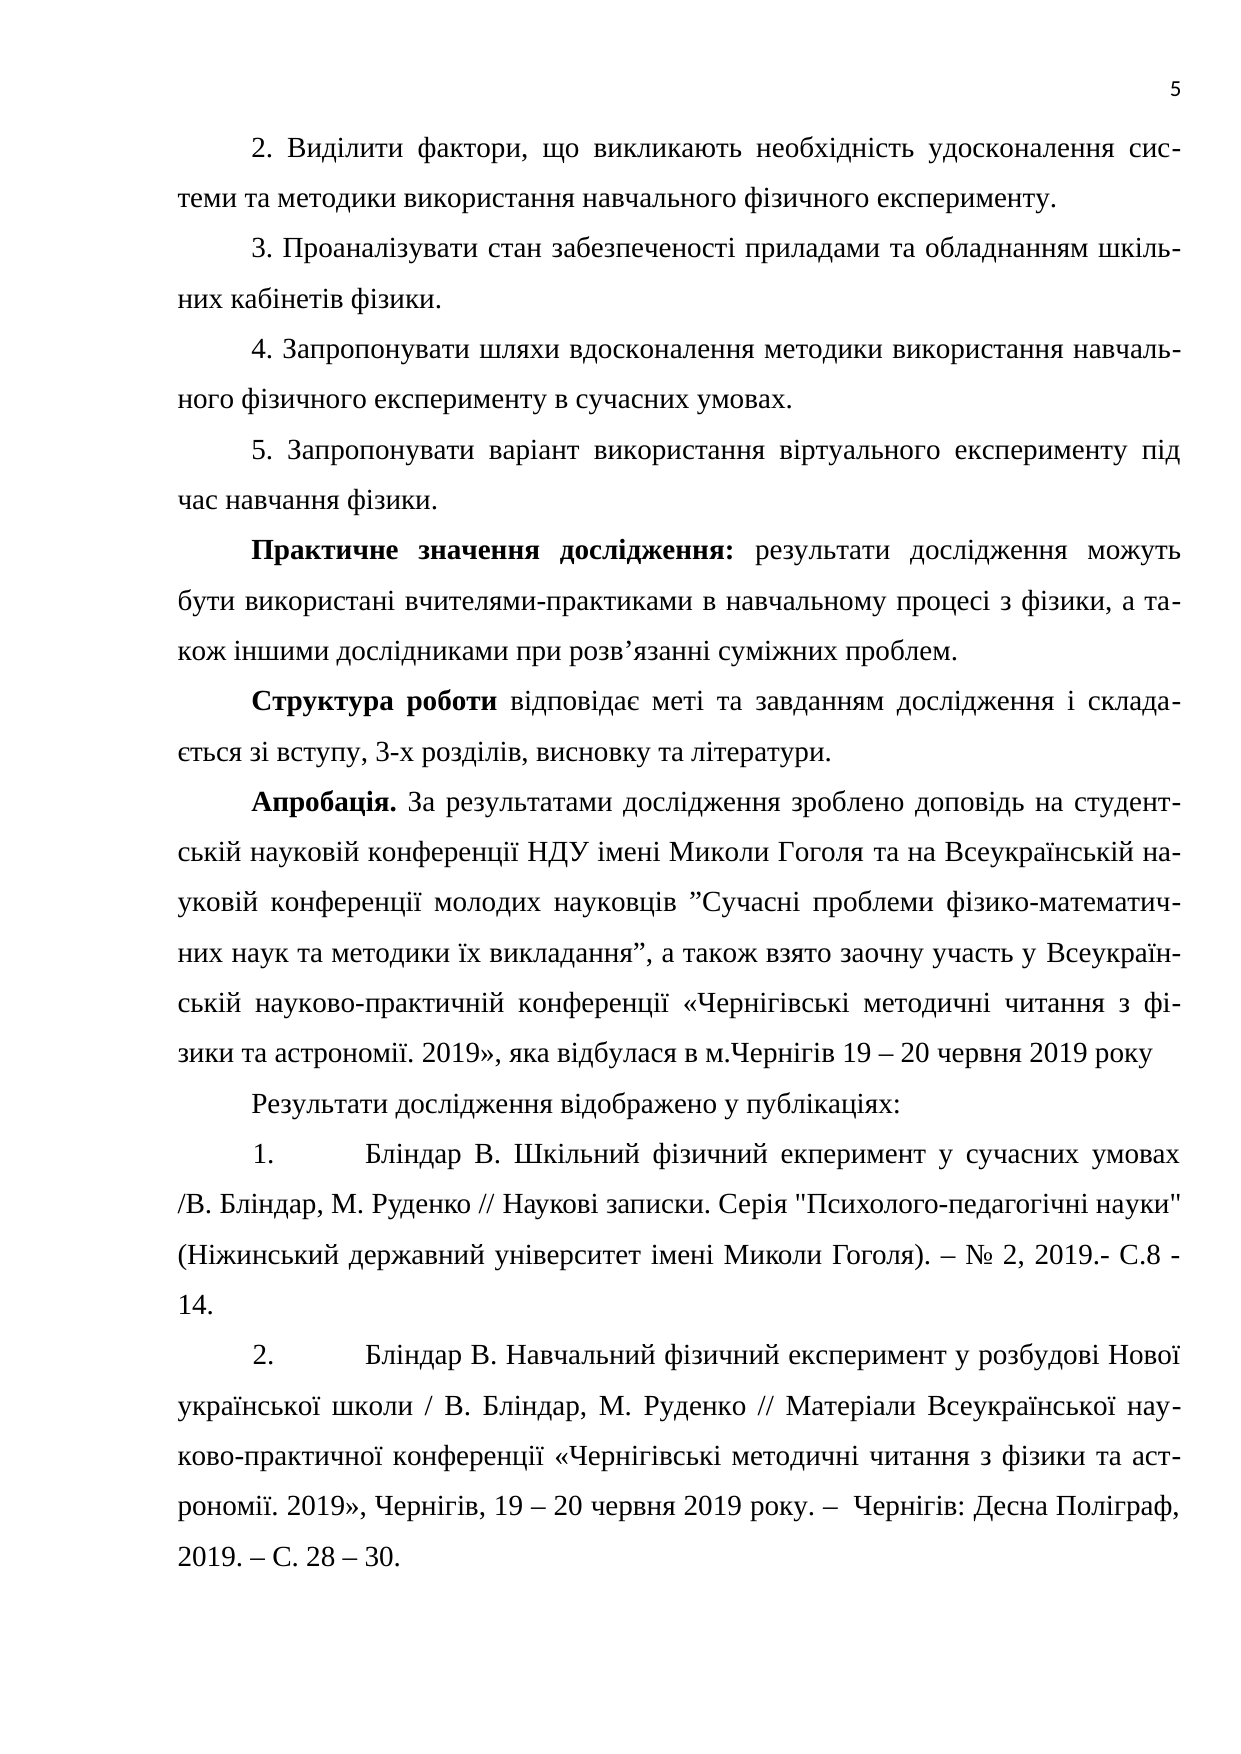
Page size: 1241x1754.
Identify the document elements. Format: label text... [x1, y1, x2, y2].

list Бліндар В. Шкільний фізичний екперимент у сучасних умовах /В. Бліндар, М. Руденко // Наукові записки. Серія "Психолого-педагогічні науки" (Ніжинський державний університет імені Миколи Гоголя). – № 2, 2019.- С.8 -14. [177, 1136, 1181, 1321]
text 3. Проаналізувати стан забезпеченості приладами та обладнанням шкільних кабінетів фізики. [177, 231, 1181, 314]
text Практичне значення дослідження: результати дослідження можуть бути використані вчителями-практиками в навчальному процесі з фізики, а також іншими дослідниками при розв’язанні суміжних проблем. [177, 532, 1181, 667]
text Структура роботи відповідає меті та завданням дослідження і складається зі вступу, 3-х розділів, висновку та літератури. [177, 683, 1181, 767]
text Результати дослідження відображено у публікаціях: [177, 1086, 1181, 1119]
text Апробація. За результатами дослідження зроблено доповідь на студентській науковій конференції НДУ імені Миколи Гоголя та на Всеукраїнській науковій конференції молодих науковців ”Сучасні проблеми фізико-математичних наук та методики їх викладання”, а також взято заочну участь у Всеукраїнській науково-практичній конференції «Чернігівські методичні читання з фізики та астрономії. 2019», яка відбулася в м.Чернігів 19 – 20 червня 2019 року [177, 784, 1181, 1069]
text 4. Запропонувати шляхи вдосконалення методики використання навчального фізичного експерименту в сучасних умовах. [177, 331, 1181, 415]
list Бліндар В. Навчальний фізичний експеримент у розбудові Нової української школи / В. Бліндар, М. Руденко // Матеріали Всеукраїнської науково-практичної конференції «Чернігівські методичні читання з фізики та астрономії. 2019», Чернігів, 19 – 20 червня 2019 року. – Чернігів: Десна Поліграф, 2019. – С. 28 – 30. [177, 1337, 1181, 1572]
text 2. Виділити фактори, що викликають необхідність удосконалення системи та методики використання навчального фізичного експерименту. [177, 130, 1181, 214]
text 5. Запропонувати варіант використання віртуального експерименту під час навчання фізики. [177, 432, 1181, 516]
